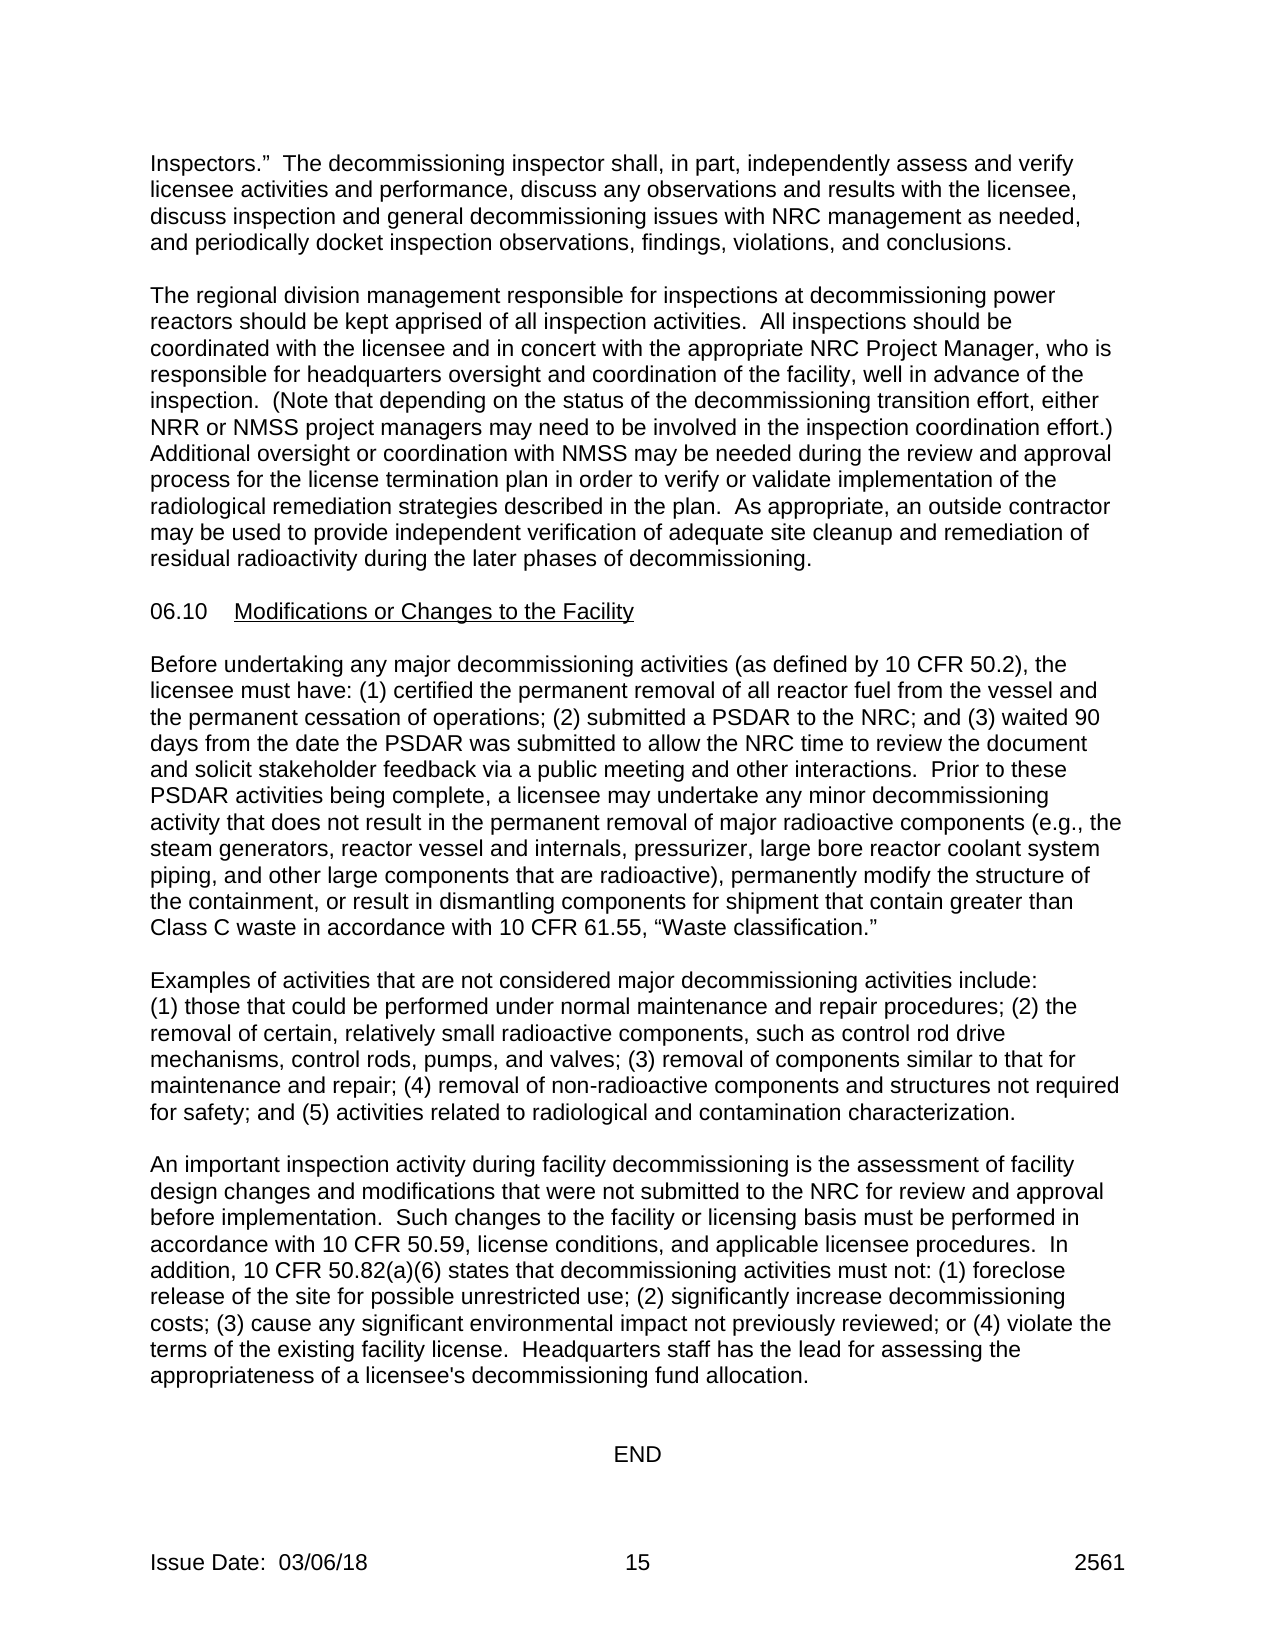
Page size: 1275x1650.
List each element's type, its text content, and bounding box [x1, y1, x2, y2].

text Examples of activities that are not considered major decommissioning activities include: (1) those that could be performed under normal maintenance and repair procedures; (2) the removal of certain, relatively small radioactive components, such as control rod drive mechanisms, control rods, pumps, and valves; (3) removal of components similar to that for maintenance and repair; (4) removal of non-radioactive components and structures not required for safety; and (5) activities related to radiological and contamination characterization. [150, 967, 1125, 1125]
text The regional division management responsible for inspections at decommissioning power reactors should be kept apprised of all inspection activities. All inspections should be coordinated with the licensee and in concert with the appropriate NRC Project Manager, who is responsible for headquarters oversight and coordination of the facility, well in advance of the inspection. (Note that depending on the status of the decommissioning transition effort, either NRR or NMSS project managers may need to be involved in the inspection coordination effort.) [150, 282, 1125, 440]
text Before undertaking any major decommissioning activities (as defined by 10 CFR 50.2), the licensee must have: (1) certified the permanent removal of all reactor fuel from the vessel and the permanent cessation of operations; (2) submitted a PSDAR to the NRC; and (3) waited 90 days from the date the PSDAR was submitted to allow the NRC time to review the document and solicit stakeholder feedback via a public meeting and other interactions. Prior to these PSDAR activities being complete, a licensee may undertake any minor decommissioning activity that does not result in the permanent removal of major radioactive components (e.g., the steam generators, reactor vessel and internals, pressurizer, large bore reactor coolant system piping, and other large components that are radioactive), permanently modify the structure of the containment, or result in dismantling components for shipment that contain greater than Class C waste in accordance with 10 CFR 61.55, “Waste classification.” [150, 651, 1125, 941]
text END [150, 1441, 1125, 1468]
text 06.10 Modifications or Changes to the Facility [150, 598, 1125, 624]
text Additional oversight or coordination with NMSS may be needed during the review and approval process for the license termination plan in order to verify or validate implementation of the radiological remediation strategies described in the plan. As appropriate, an outside contractor may be used to provide independent verification of adequate site cleanup and remediation of residual radioactivity during the later phases of decommissioning. [150, 440, 1125, 572]
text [150, 150, 1125, 255]
text An important inspection activity during facility decommissioning is the assessment of facility design changes and modifications that were not submitted to the NRC for review and approval before implementation. Such changes to the facility or licensing basis must be performed in accordance with 10 CFR 50.59, license conditions, and applicable licensee procedures. In addition, 10 CFR 50.82(a)(6) states that decommissioning activities must not: (1) foreclose release of the site for possible unrestricted use; (2) significantly increase decommissioning costs; (3) cause any significant environmental impact not previously reviewed; or (4) violate the terms of the existing facility license. Headquarters staff has the lead for assessing the appropriateness of a licensee's decommissioning fund allocation. [150, 1151, 1125, 1389]
